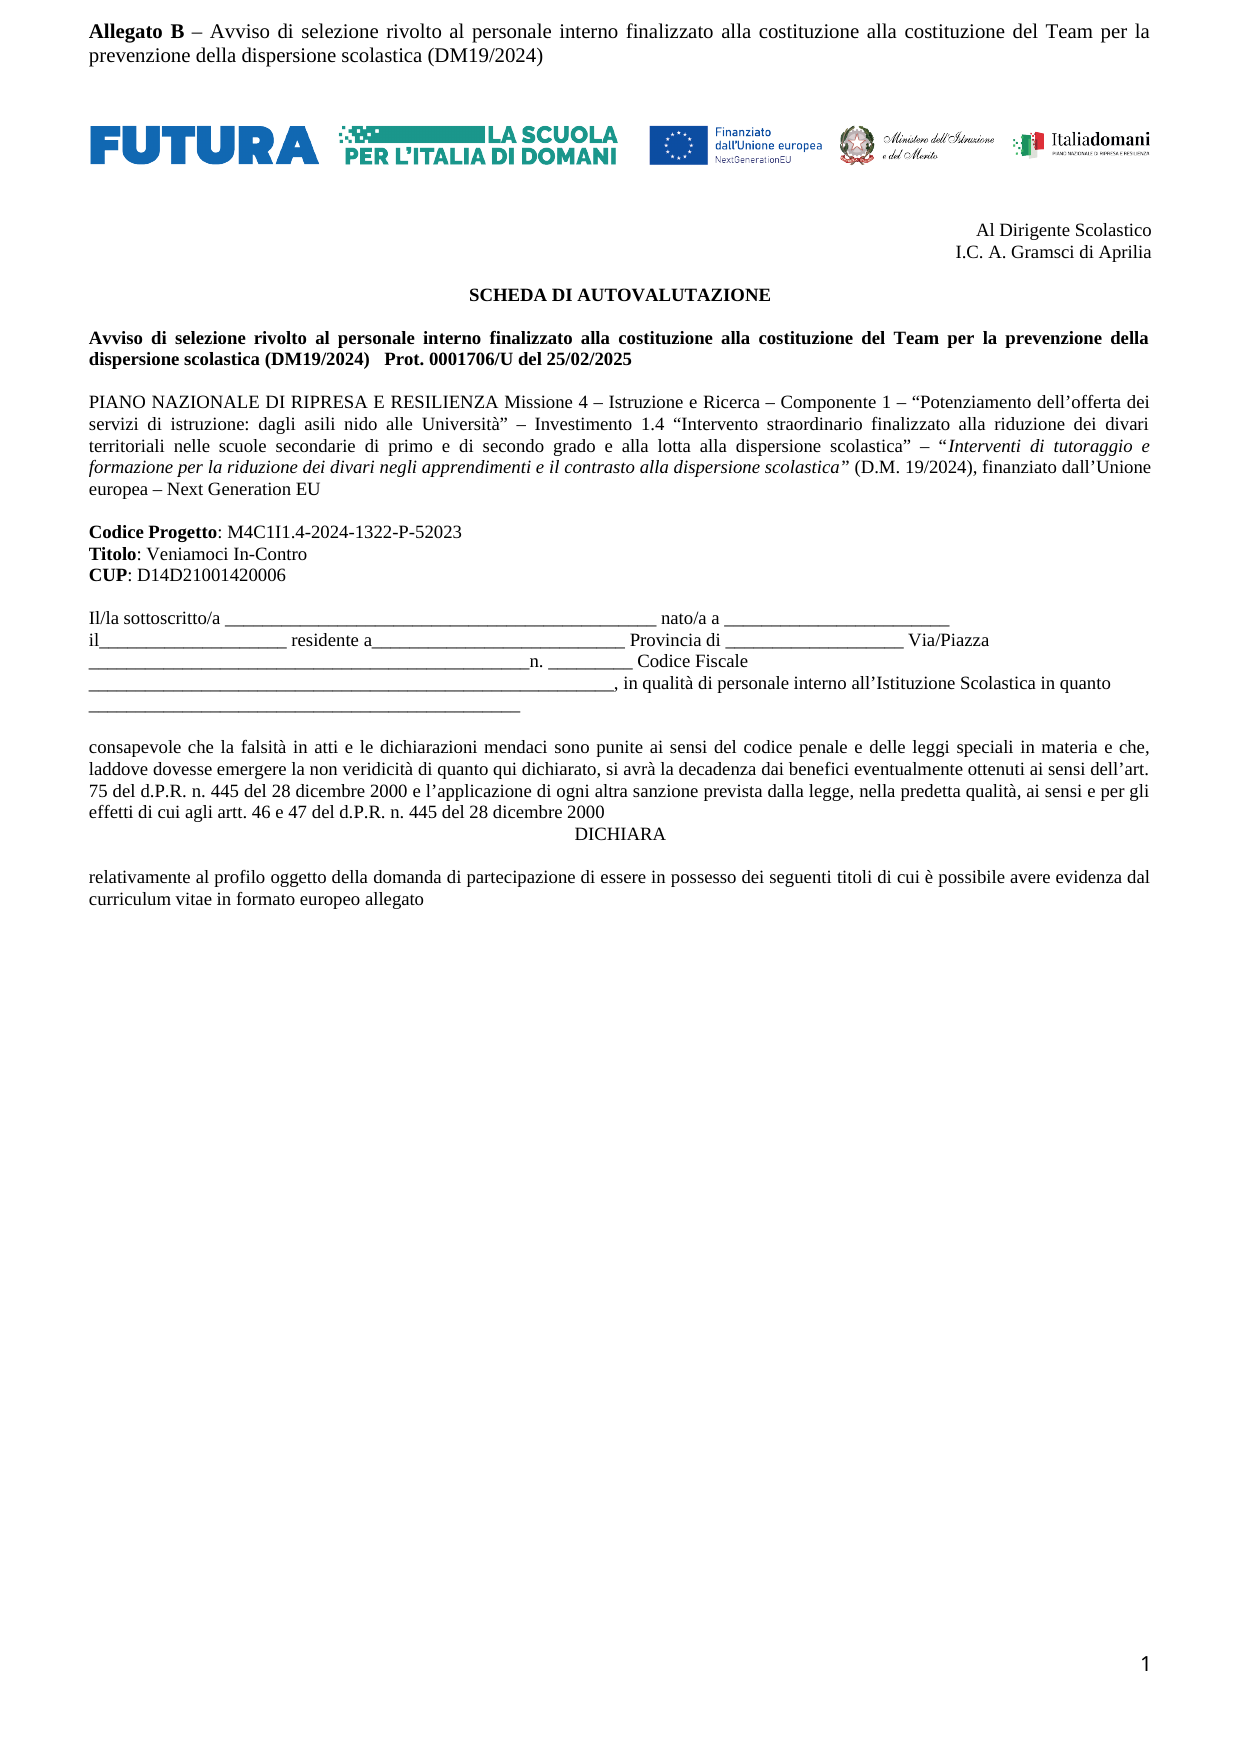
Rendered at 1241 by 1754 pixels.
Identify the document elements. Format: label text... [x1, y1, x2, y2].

text consapevole che la falsità in atti e le dichiarazioni mendaci sono punite ai sensi del codice penale e delle leggi speciali in materia e che, laddove dovesse emergere la non veridicità di quanto qui dichiarato, si avrà la decadenza dai benefici eventualmente ottenuti ai sensi dell’art. 75 del d.P.R. n. 445 del 28 dicembre 2000 e l’applicazione di ogni altra sanzione prevista dalla legge, nella predetta qualità, ai sensi e per gli effetti di cui agli artt. 46 e 47 del d.P.R. n. 445 del 28 dicembre 2000 [89, 736, 1152, 823]
picture [88, 123, 1152, 168]
text Codice Progetto: M4C1I1.4-2024-1322-P-52023 [88, 521, 1152, 542]
text I.C. A. Gramsci di Aprilia [89, 241, 1152, 262]
text Il/la sottoscritto/a ______________________________________________ nato/a a ________________________ il____________________ residente a___________________________ Provincia di ___________________ Via/Piazza _______________________________________________n. _________ Codice Fiscale ________________________________________________________, in qualità di personale interno all’Istituzione Scolastica in quanto ______________________________________________ [89, 607, 1152, 715]
text scheda di autovalutazione [88, 284, 1152, 305]
text relativamente al profilo oggetto della domanda di partecipazione di essere in possesso dei seguenti titoli di cui è possibile avere evidenza dal curriculum vitae in formato europeo allegato [89, 866, 1152, 909]
text Avviso di selezione rivolto al personale interno finalizzato alla costituzione alla costituzione del Team per la prevenzione della dispersione scolastica (DM19/2024) Prot. 0001706/U del 25/02/2025 [89, 327, 1152, 370]
text DICHIARA [89, 823, 1152, 844]
text Al Dirigente Scolastico [89, 219, 1152, 241]
text Titolo: Veniamoci In-Contro [88, 542, 1152, 564]
text PIANO NAZIONALE DI RIPRESA E RESILIENZA Missione 4 – Istruzione e Ricerca – Componente 1 – “Potenziamento dell’offerta dei servizi di istruzione: dagli asili nido alle Università” – Investimento 1.4 “Intervento straordinario finalizzato alla riduzione dei divari territoriali nelle scuole secondarie di primo e di secondo grado e alla lotta alla dispersione scolastica” – “Interventi di tutoraggio e formazione per la riduzione dei divari negli apprendimenti e il contrasto alla dispersione scolastica” (D.M. 19/2024), finanziato dall’Unione europea – Next Generation EU [88, 391, 1152, 499]
text CUP: D14D21001420006 [88, 564, 1152, 586]
